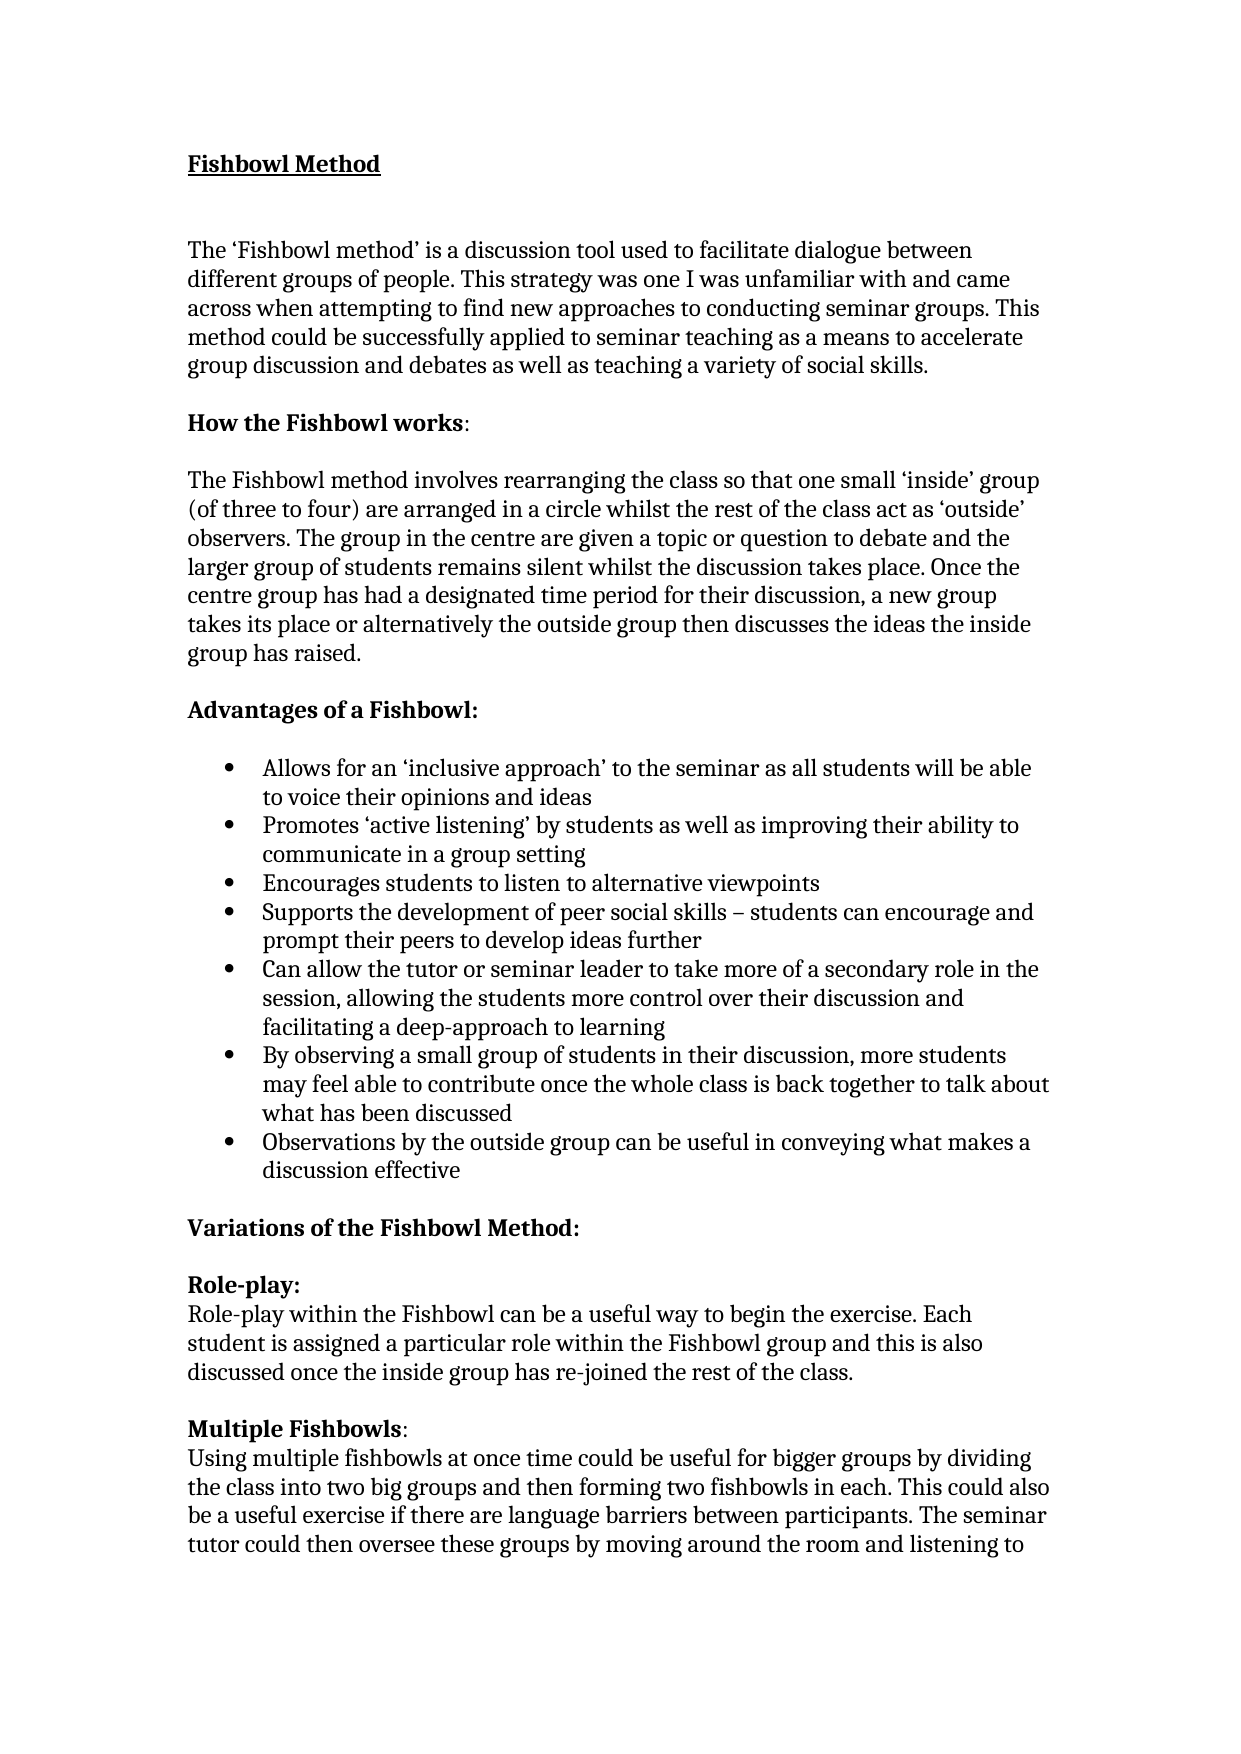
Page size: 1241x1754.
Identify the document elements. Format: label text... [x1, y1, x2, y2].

text Multiple Fishbowls: [187, 1415, 1053, 1444]
text Fishbowl Method [187, 150, 1053, 179]
list Promotes ‘active listening’ by students as well as improving their ability to communicate in a group setting [225, 811, 1053, 869]
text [187, 1444, 1053, 1559]
list Supports the development of peer social skills – students can encourage and prompt their peers to develop ideas further [225, 897, 1053, 955]
list Allows for an ‘inclusive approach’ to the seminar as all students will be able to voice their opinions and ideas [225, 754, 1053, 811]
text Role-play: [187, 1271, 1053, 1300]
text The ‘Fishbowl method’ is a discussion tool used to facilitate dialogue between different groups of people. This strategy was one I was unfamiliar with and came across when attempting to find new approaches to conducting seminar groups. This method could be successfully applied to seminar teaching as a means to accelerate group discussion and debates as well as teaching a variety of social skills. How the Fishbowl works: [187, 236, 1053, 466]
list Encourages students to listen to alternative viewpoints [225, 869, 1053, 897]
list Can allow the tutor or seminar leader to take more of a secondary role in the session, allowing the students more control over their discussion and facilitating a deep-approach to learning [225, 955, 1053, 1041]
list Observations by the outside group can be useful in conveying what makes a discussion effective [225, 1127, 1053, 1185]
text Role-play within the Fishbowl can be a useful way to begin the exercise. Each student is assigned a particular role within the Fishbowl group and this is also discussed once the inside group has re-joined the rest of the class. [187, 1300, 1053, 1386]
list By observing a small group of students in their discussion, more students may feel able to contribute once the whole class is back together to talk about what has been discussed [225, 1041, 1053, 1127]
text Advantages of a Fishbowl: [187, 696, 1053, 725]
text The Fishbowl method involves rearranging the class so that one small ‘inside’ group (of three to four) are arranged in a circle whilst the rest of the class act as ‘outside’ observers. The group in the centre are given a topic or question to debate and the larger group of students remains silent whilst the discussion takes place. Once the centre group has had a designated time period for their discussion, a new group takes its place or alternatively the outside group then discusses the ideas the inside group has raised. [187, 466, 1053, 667]
text Variations of the Fishbowl Method: [187, 1214, 1053, 1271]
